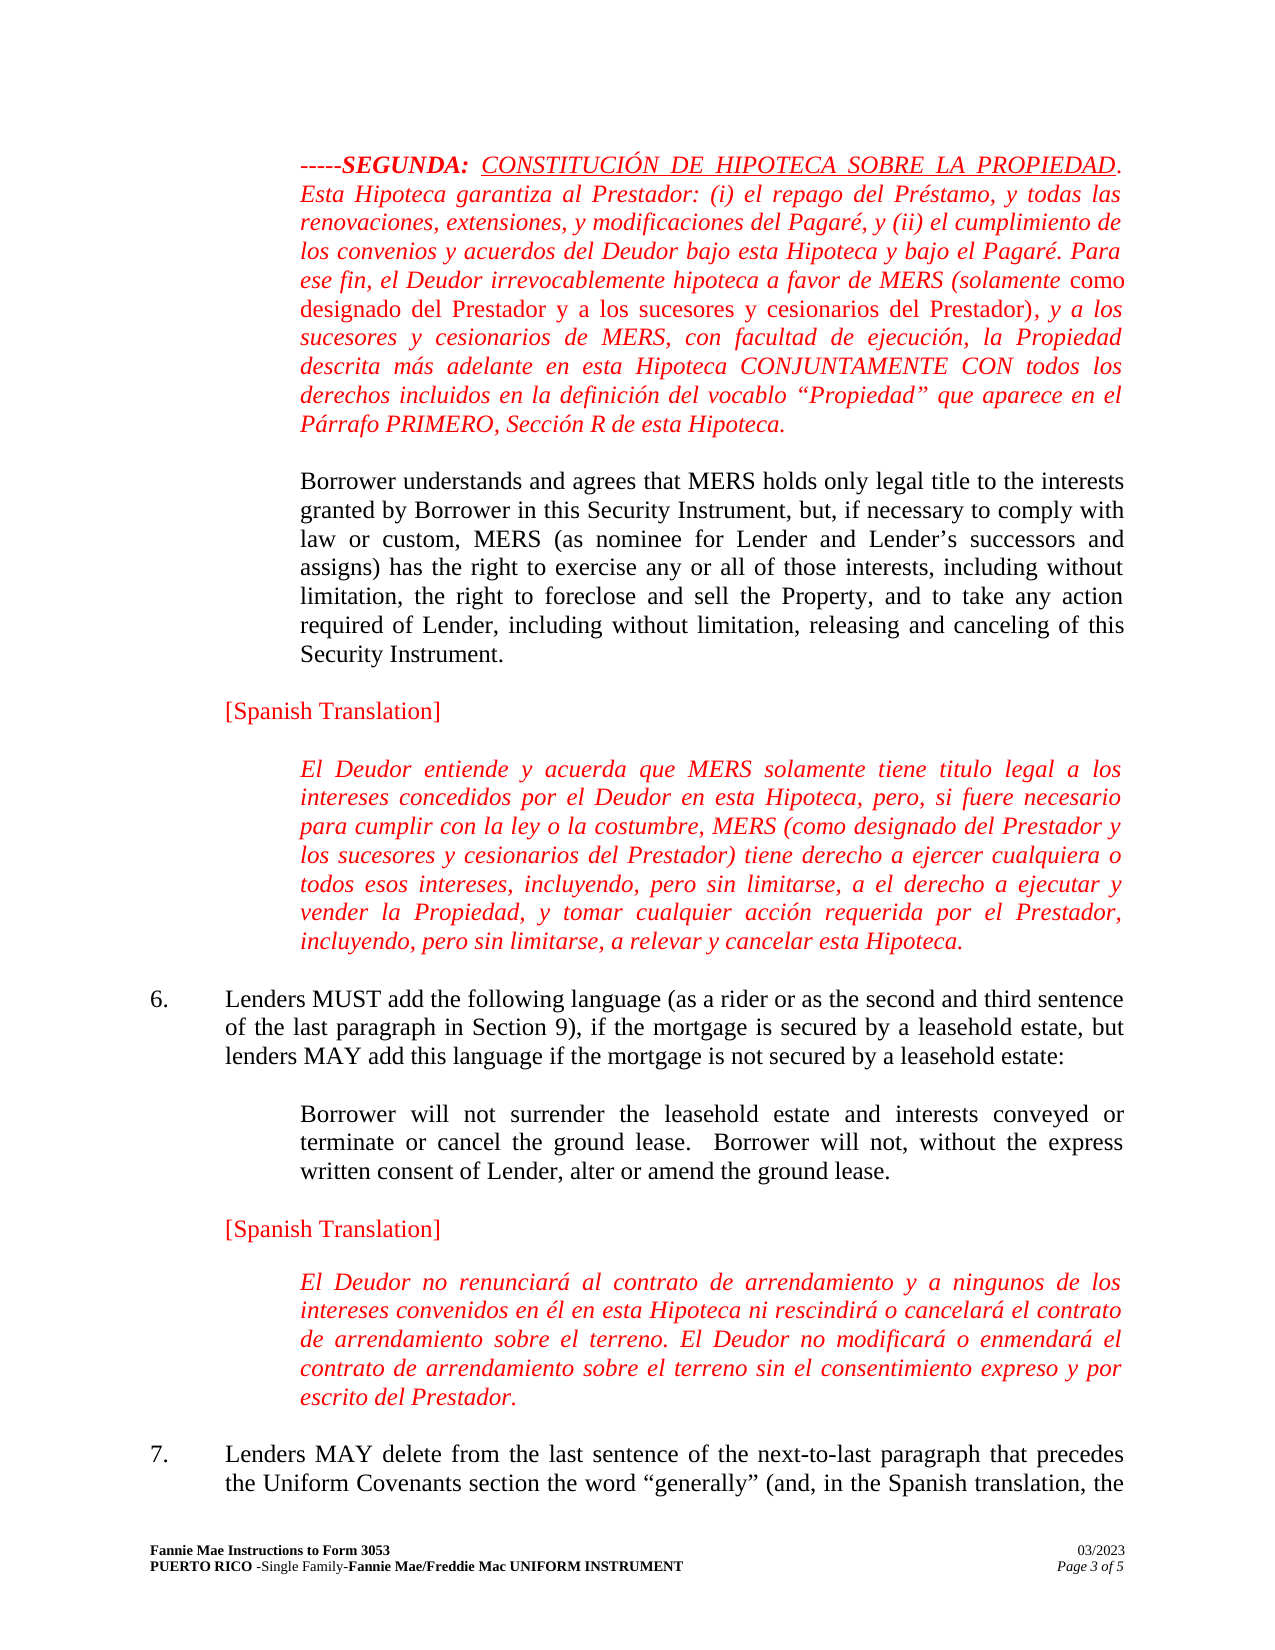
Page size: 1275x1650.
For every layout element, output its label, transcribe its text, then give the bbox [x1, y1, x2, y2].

text 6. Lenders MUST add the following language (as a rider or as the second and third sentence of the last paragraph in Section 9), if the mortgage is secured by a leasehold estate, but lenders MAY add this language if the mortgage is not secured by a leasehold estate: [150, 984, 1125, 1070]
text Borrower will not surrender the leasehold estate and interests conveyed or terminate or cancel the ground lease. Borrower will not, without the express written consent of Lender, alter or amend the ground lease. [300, 1099, 1125, 1185]
text Borrower understands and agrees that MERS holds only legal title to the interests granted by Borrower in this Security Instrument, but, if necessary to comply with law or custom, MERS (as nominee for Lender and Lender’s successors and assigns) has the right to exercise any or all of those interests, including without limitation, the right to foreclose and sell the Property, and to take any action required of Lender, including without limitation, releasing and canceling of this Security Instrument. [300, 466, 1125, 667]
text El Deudor entiende y acuerda que MERS solamente tiene titulo legal a los intereses concedidos por el Deudor en esta Hipoteca, pero, si fuere necesario para cumplir con la ley o la costumbre, MERS (como designado del Prestador y los sucesores y cesionarios del Prestador) tiene derecho a ejercer cualquiera o todos esos intereses, incluyendo, pero sin limitarse, a el derecho a ejecutar y vender la Propiedad, y tomar cualquier acción requerida por el Prestador, incluyendo, pero sin limitarse, a relevar y cancelar esta Hipoteca. [300, 754, 1125, 955]
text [150, 1439, 1125, 1497]
text -----SEGUNDA: CONSTITUCIÓN DE HIPOTECA SOBRE LA PROPIEDAD. Esta Hipoteca garantiza al Prestador: (i) el repago del Préstamo, y todas las renovaciones, extensiones, y modificaciones del Pagaré, y (ii) el cumplimiento de los convenios y acuerdos del Deudor bajo esta Hipoteca y bajo el Pagaré. Para ese fin, el Deudor irrevocablemente hipoteca a favor de MERS (solamente como designado del Prestador y a los sucesores y cesionarios del Prestador), y a los sucesores y cesionarios de MERS, con facultad de ejecución, la Propiedad descrita más adelante en esta Hipoteca CONJUNTAMENTE CON todos los derechos incluidos en la definición del vocablo “Propiedad” que aparece en el Párrafo PRIMERO, Sección R de esta Hipoteca. [300, 150, 1125, 437]
text [Spanish Translation] [150, 1214, 1125, 1242]
text El Deudor no renunciará al contrato de arrendamiento y a ningunos de los intereses convenidos en él en esta Hipoteca ni rescindirá o cancelará el contrato de arrendamiento sobre el terreno. El Deudor no modificará o enmendará el contrato de arrendamiento sobre el terreno sin el consentimiento expreso y por escrito del Prestador. [300, 1267, 1125, 1410]
text [Spanish Translation] [150, 696, 1125, 725]
